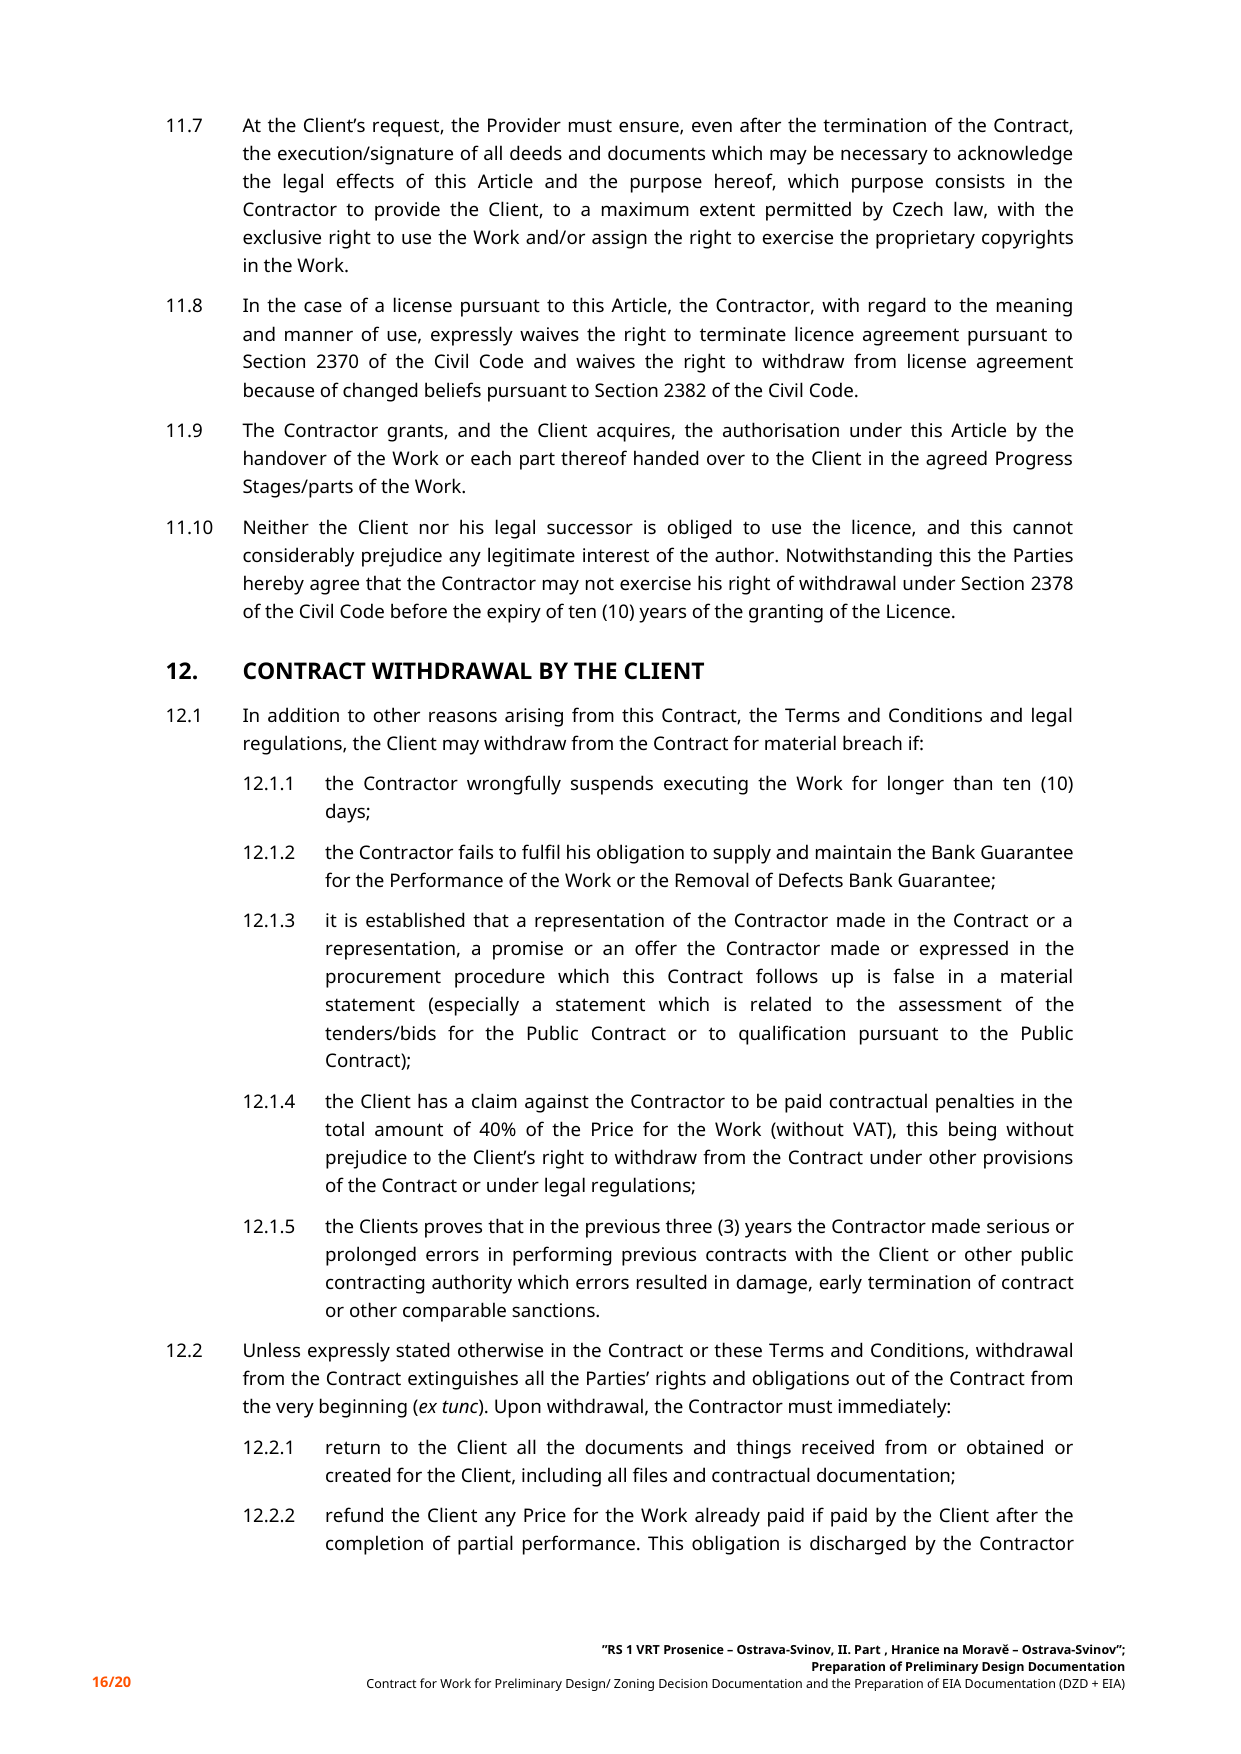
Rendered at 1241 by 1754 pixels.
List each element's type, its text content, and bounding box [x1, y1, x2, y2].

text In the case of a license pursuant to this Article, the Contractor, with regard to the meaning and manner of use, expressly waives the right to terminate licence agreement pursuant to Section 2370 of the Civil Code and waives the right to withdraw from license agreement because of changed beliefs pursuant to Section 2382 of the Civil Code. [165, 293, 1075, 402]
text the Clients proves that in the previous three (3) years the Contractor made serious or prolonged errors in performing previous contracts with the Client or other public contracting authority which errors resulted in damage, early termination of contract or other comparable sanctions. [242, 1213, 1075, 1322]
text Neither the Client nor his legal successor is obliged to use the licence, and this cannot considerably prejudice any legitimate interest of the author. Notwithstanding this the Parties hereby agree that the Contractor may not exercise his right of withdrawal under Section 2378 of the Civil Code before the expiry of ten (10) years of the granting of the Licence. [165, 514, 1075, 623]
text the Client has a claim against the Contractor to be paid contractual penalties in the total amount of 40% of the Price for the Work (without VAT), this being without prejudice to the Client’s right to withdraw from the Contract under other provisions of the Contract or under legal regulations; [242, 1088, 1075, 1198]
text At the Client’s request, the Provider must ensure, even after the termination of the Contract, the execution/signature of all deeds and documents which may be necessary to acknowledge the legal effects of this Article and the purpose hereof, which purpose consists in the Contractor to provide the Client, to a maximum extent permitted by Czech law, with the exclusive right to use the Work and/or assign the right to exercise the proprietary copyrights in the Work. [165, 112, 1075, 278]
text the Contractor fails to fulfil his obligation to supply and maintain the Bank Guarantee for the Performance of the Work or the Removal of Defects Bank Guarantee; [242, 839, 1075, 893]
text Unless expressly stated otherwise in the Contract or these Terms and Conditions, withdrawal from the Contract extinguishes all the Parties’ rights and obligations out of the Contract from the very beginning (ex tunc). Upon withdrawal, the Contractor must immediately: [165, 1337, 1075, 1419]
text it is established that a representation of the Contractor made in the Contract or a representation, a promise or an offer the Contractor made or expressed in the procurement procedure which this Contract follows up is false in a material statement (especially a statement which is related to the assessment of the tenders/bids for the Public Contract or to qualification pursuant to the Public Contract); [242, 908, 1075, 1073]
text The Contractor grants, and the Client acquires, the authorisation under this Article by the handover of the Work or each part thereof handed over to the Client in the agreed Progress Stages/parts of the Work. [165, 417, 1075, 499]
text the Contractor wrongfully suspends executing the Work for longer than ten (10) days; [242, 771, 1075, 824]
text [242, 1503, 1075, 1556]
text Contract Withdrawal by the Client [165, 655, 1075, 686]
text In addition to other reasons arising from this Contract, the Terms and Conditions and legal regulations, the Client may withdraw from the Contract for material breach if: [165, 702, 1075, 756]
